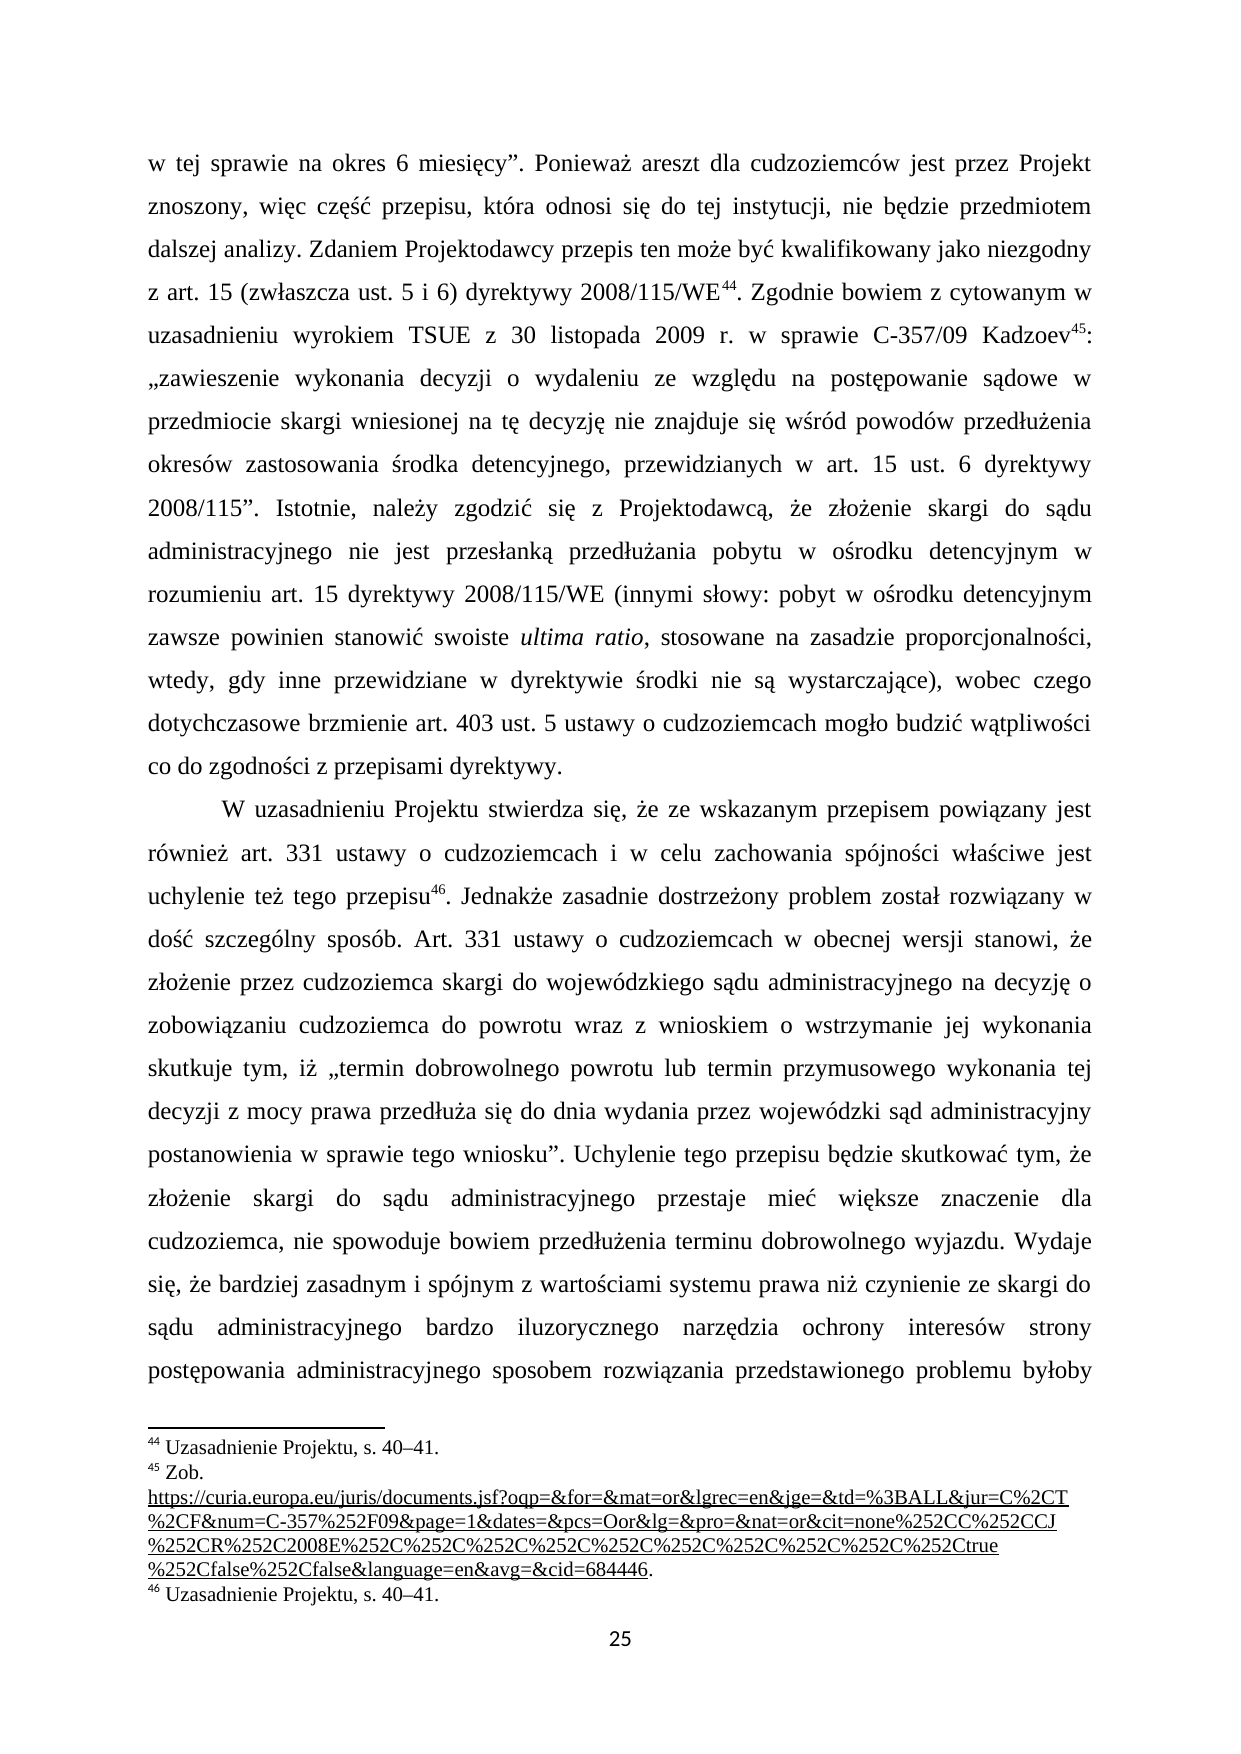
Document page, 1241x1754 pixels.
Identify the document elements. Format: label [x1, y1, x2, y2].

text [148, 148, 1093, 780]
text [148, 794, 1093, 1384]
